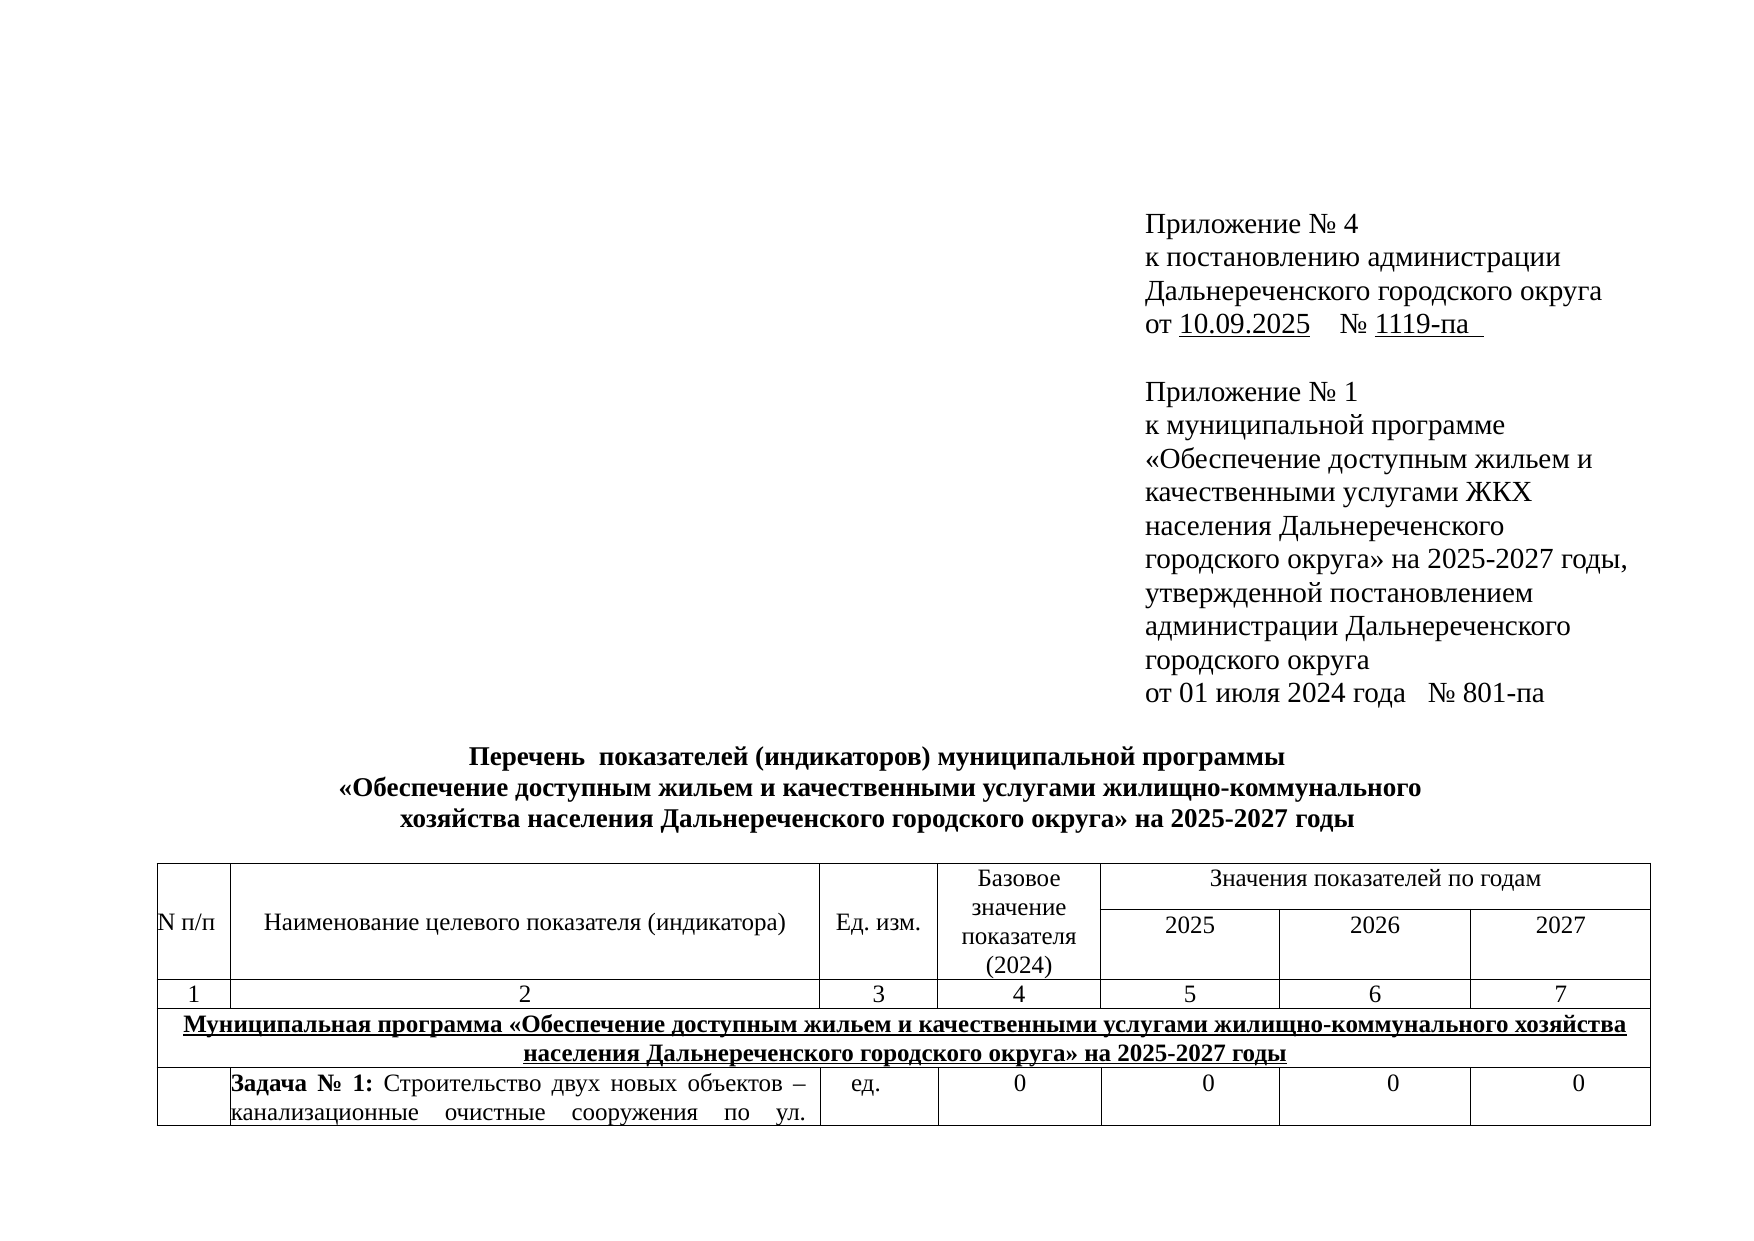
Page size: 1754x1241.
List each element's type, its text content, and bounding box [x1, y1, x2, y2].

table_cell 5 [1101, 980, 1279, 1008]
table_header Базовое значение показателя (2024) [938, 864, 1100, 978]
text хозяйства населения Дальнереченского городского округа» на 2025-2027 годы [112, 802, 1642, 834]
table_header N п/п [158, 864, 230, 978]
table_cell 2026 [1280, 910, 1470, 978]
table_cell 2027 [1471, 910, 1650, 978]
table_cell 2025 [1101, 910, 1279, 978]
text Перечень показателей (индикаторов) муниципальной программы [112, 740, 1642, 771]
table_cell 2 [231, 980, 819, 1008]
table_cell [231, 1068, 820, 1125]
table_cell Муниципальная программа «Обеспечение доступным жильем и качественными услугами жилищно-коммунального хозяйства населения Дальнереченского городского округа» на 2025-2027 годы [158, 1009, 1650, 1067]
table_cell 7 [1471, 980, 1650, 1008]
table_cell 0 [1102, 1068, 1279, 1125]
table_cell 0 [1471, 1068, 1650, 1125]
table_cell 4 [938, 980, 1100, 1008]
text «Обеспечение доступным жильем и качественными услугами жилищно-коммунального [112, 771, 1642, 802]
table_cell 3 [820, 980, 937, 1008]
text Дальнереченского городского округа от 10.09.2025 № 1119-па [1145, 273, 1642, 340]
text от 01 июля 2024 года № 801-па [1145, 676, 1642, 709]
table_cell ед. [821, 1068, 938, 1125]
table_header Наименование целевого показателя (индикатора) [231, 864, 819, 978]
text Приложение № 1 [1145, 374, 1642, 407]
table_cell 1 [158, 980, 230, 1008]
text к муниципальной программе «Обеспечение доступным жильем и качественными услугами ЖКХ населения Дальнереченского городского округа» на 2025-2027 годы, [1145, 407, 1642, 575]
table_cell 6 [1280, 980, 1470, 1008]
table_cell 0 [1280, 1068, 1470, 1125]
table_header Значения показателей по годам [1101, 864, 1650, 909]
table_cell 0 [939, 1068, 1101, 1125]
text Приложение № 4 к постановлению администрации [1145, 206, 1642, 273]
table_cell [158, 1068, 230, 1125]
text утвержденной постановлением администрации Дальнереченского городского округа [1145, 575, 1642, 676]
table_header Ед. изм. [820, 864, 937, 978]
